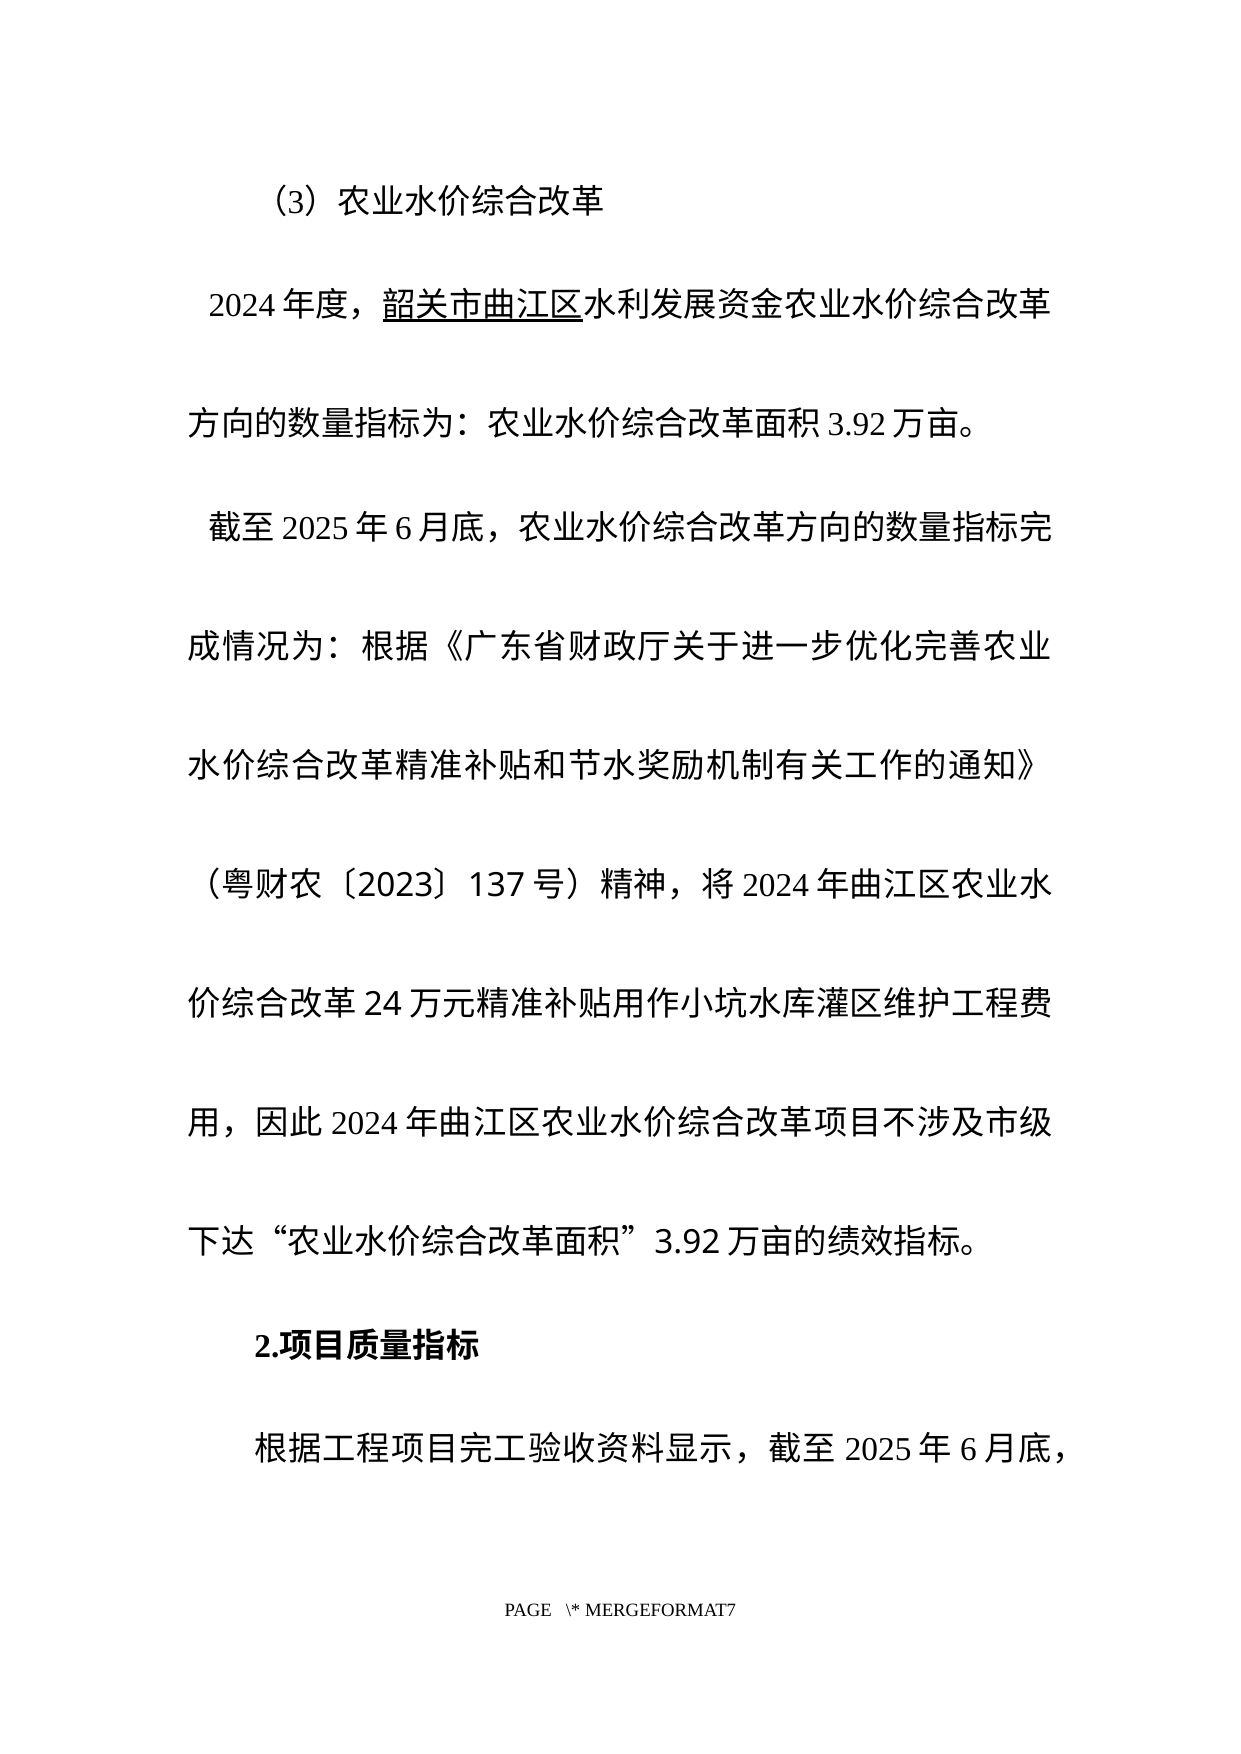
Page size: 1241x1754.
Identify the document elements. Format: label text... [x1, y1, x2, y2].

list （3）农业水价综合改革 [187, 159, 1053, 238]
text 2.项目质量指标 [187, 1303, 1053, 1382]
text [187, 1406, 1053, 1486]
text 截至2025年6月底，农业水价综合改革方向的数量指标完成情况为：根据《广东省财政厅关于进一步优化完善农业水价综合改革精准补贴和节水奖励机制有关工作的通知》（粤财农〔2023〕137号）精神，将2024年曲江区农业水价综合改革24万元精准补贴用作小坑水库灌区维护工程费用，因此2024年曲江区农业水价综合改革项目不涉及市级下达“农业水价综合改革面积”3.92万亩的绩效指标。 [187, 485, 1053, 1279]
text 2024年度，韶关市曲江区水利发展资金农业水价综合改革方向的数量指标为：农业水价综合改革面积3.92万亩。 [187, 263, 1053, 461]
